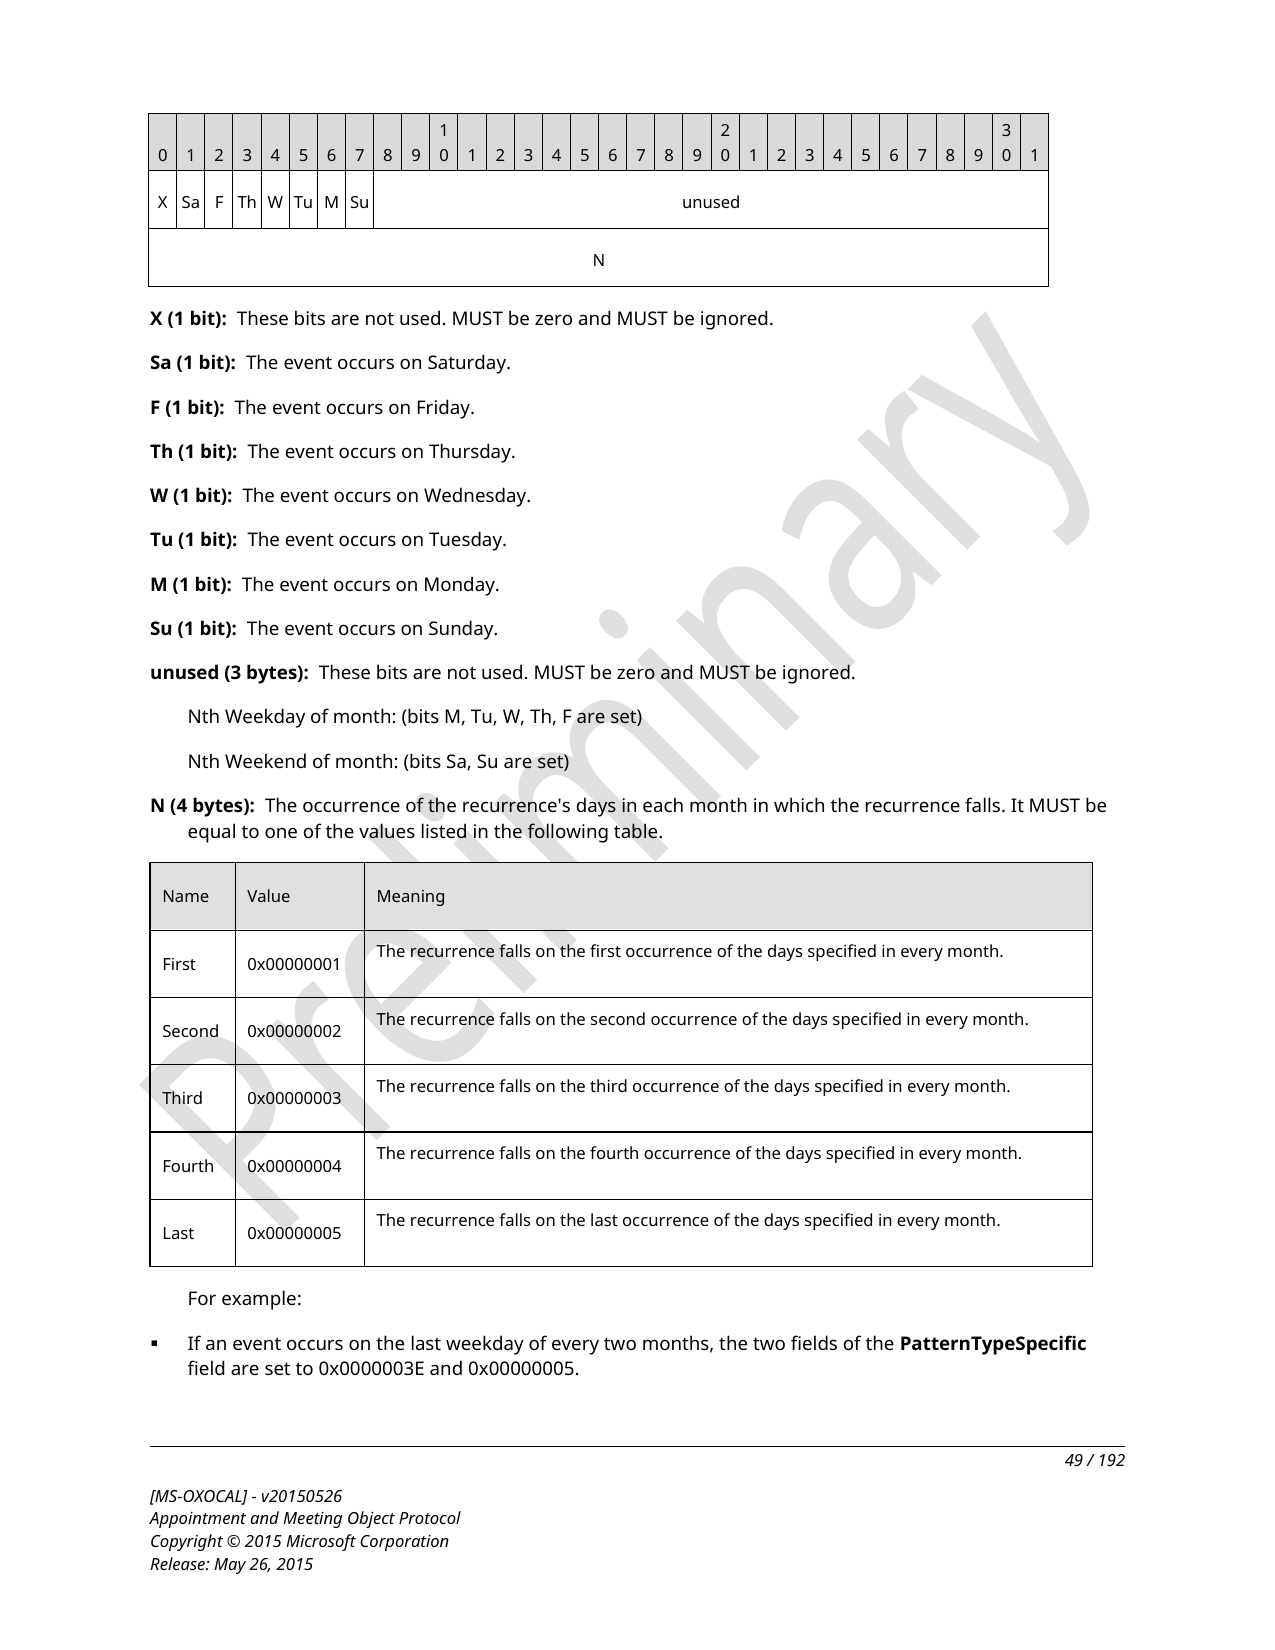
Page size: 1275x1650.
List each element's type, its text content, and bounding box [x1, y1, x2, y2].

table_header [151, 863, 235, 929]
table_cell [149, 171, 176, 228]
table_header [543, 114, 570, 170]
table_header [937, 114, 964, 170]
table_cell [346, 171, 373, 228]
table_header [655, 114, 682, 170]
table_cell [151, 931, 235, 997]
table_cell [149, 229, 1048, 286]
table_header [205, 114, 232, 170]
text Su (1 bit): The event occurs on Sunday. [150, 615, 1125, 641]
text Nth Weekend of month: (bits Sa, Su are set) [187, 748, 1125, 774]
text M (1 bit): The event occurs on Monday. [150, 571, 1125, 597]
text Tu (1 bit): The event occurs on Tuesday. [150, 527, 1125, 552]
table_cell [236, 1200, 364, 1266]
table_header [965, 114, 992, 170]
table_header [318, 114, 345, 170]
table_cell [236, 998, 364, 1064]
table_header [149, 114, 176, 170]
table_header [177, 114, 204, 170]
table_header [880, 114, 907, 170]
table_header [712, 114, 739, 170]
list If an event occurs on the last weekday of every two months, the two fields of the PatternTypeSpecific field are set to 0x0000003E and 0x00000005. [150, 1330, 1125, 1381]
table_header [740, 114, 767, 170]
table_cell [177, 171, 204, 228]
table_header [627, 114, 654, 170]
text N (4 bytes): The occurrence of the recurrence's days in each month in which the recurrence falls. It MUST be equal to one of the values listed in the following table. [150, 792, 1125, 843]
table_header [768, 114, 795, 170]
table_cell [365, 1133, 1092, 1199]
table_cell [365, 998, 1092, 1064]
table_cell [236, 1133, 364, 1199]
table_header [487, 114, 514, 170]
text unused (3 bytes): These bits are not used. MUST be zero and MUST be ignored. [150, 659, 1125, 685]
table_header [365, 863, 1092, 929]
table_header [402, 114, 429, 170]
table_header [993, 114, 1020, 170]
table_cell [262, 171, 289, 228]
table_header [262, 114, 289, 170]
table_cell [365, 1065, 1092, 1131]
text Nth Weekday of month: (bits M, Tu, W, Th, F are set) [187, 704, 1125, 729]
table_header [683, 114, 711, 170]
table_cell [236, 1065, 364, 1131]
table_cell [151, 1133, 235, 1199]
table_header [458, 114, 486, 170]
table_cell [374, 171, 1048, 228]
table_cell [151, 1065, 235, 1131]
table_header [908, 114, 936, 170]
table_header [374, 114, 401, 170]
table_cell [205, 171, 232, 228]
text Th (1 bit): The event occurs on Thursday. [150, 438, 1125, 464]
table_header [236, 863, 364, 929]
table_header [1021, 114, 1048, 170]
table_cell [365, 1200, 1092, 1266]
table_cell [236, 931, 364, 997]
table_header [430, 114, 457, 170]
text Sa (1 bit): The event occurs on Saturday. [150, 350, 1125, 375]
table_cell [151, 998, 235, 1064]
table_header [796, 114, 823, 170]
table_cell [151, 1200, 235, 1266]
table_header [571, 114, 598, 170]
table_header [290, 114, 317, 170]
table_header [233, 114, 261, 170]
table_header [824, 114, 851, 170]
text X (1 bit): These bits are not used. MUST be zero and MUST be ignored. [150, 305, 1125, 331]
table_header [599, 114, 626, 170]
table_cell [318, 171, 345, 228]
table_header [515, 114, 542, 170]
text For example: [187, 1286, 1125, 1311]
text F (1 bit): The event occurs on Friday. [150, 394, 1125, 419]
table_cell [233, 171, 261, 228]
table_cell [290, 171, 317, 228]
text W (1 bit): The event occurs on Wednesday. [150, 482, 1125, 508]
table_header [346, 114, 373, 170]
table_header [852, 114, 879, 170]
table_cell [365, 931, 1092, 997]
